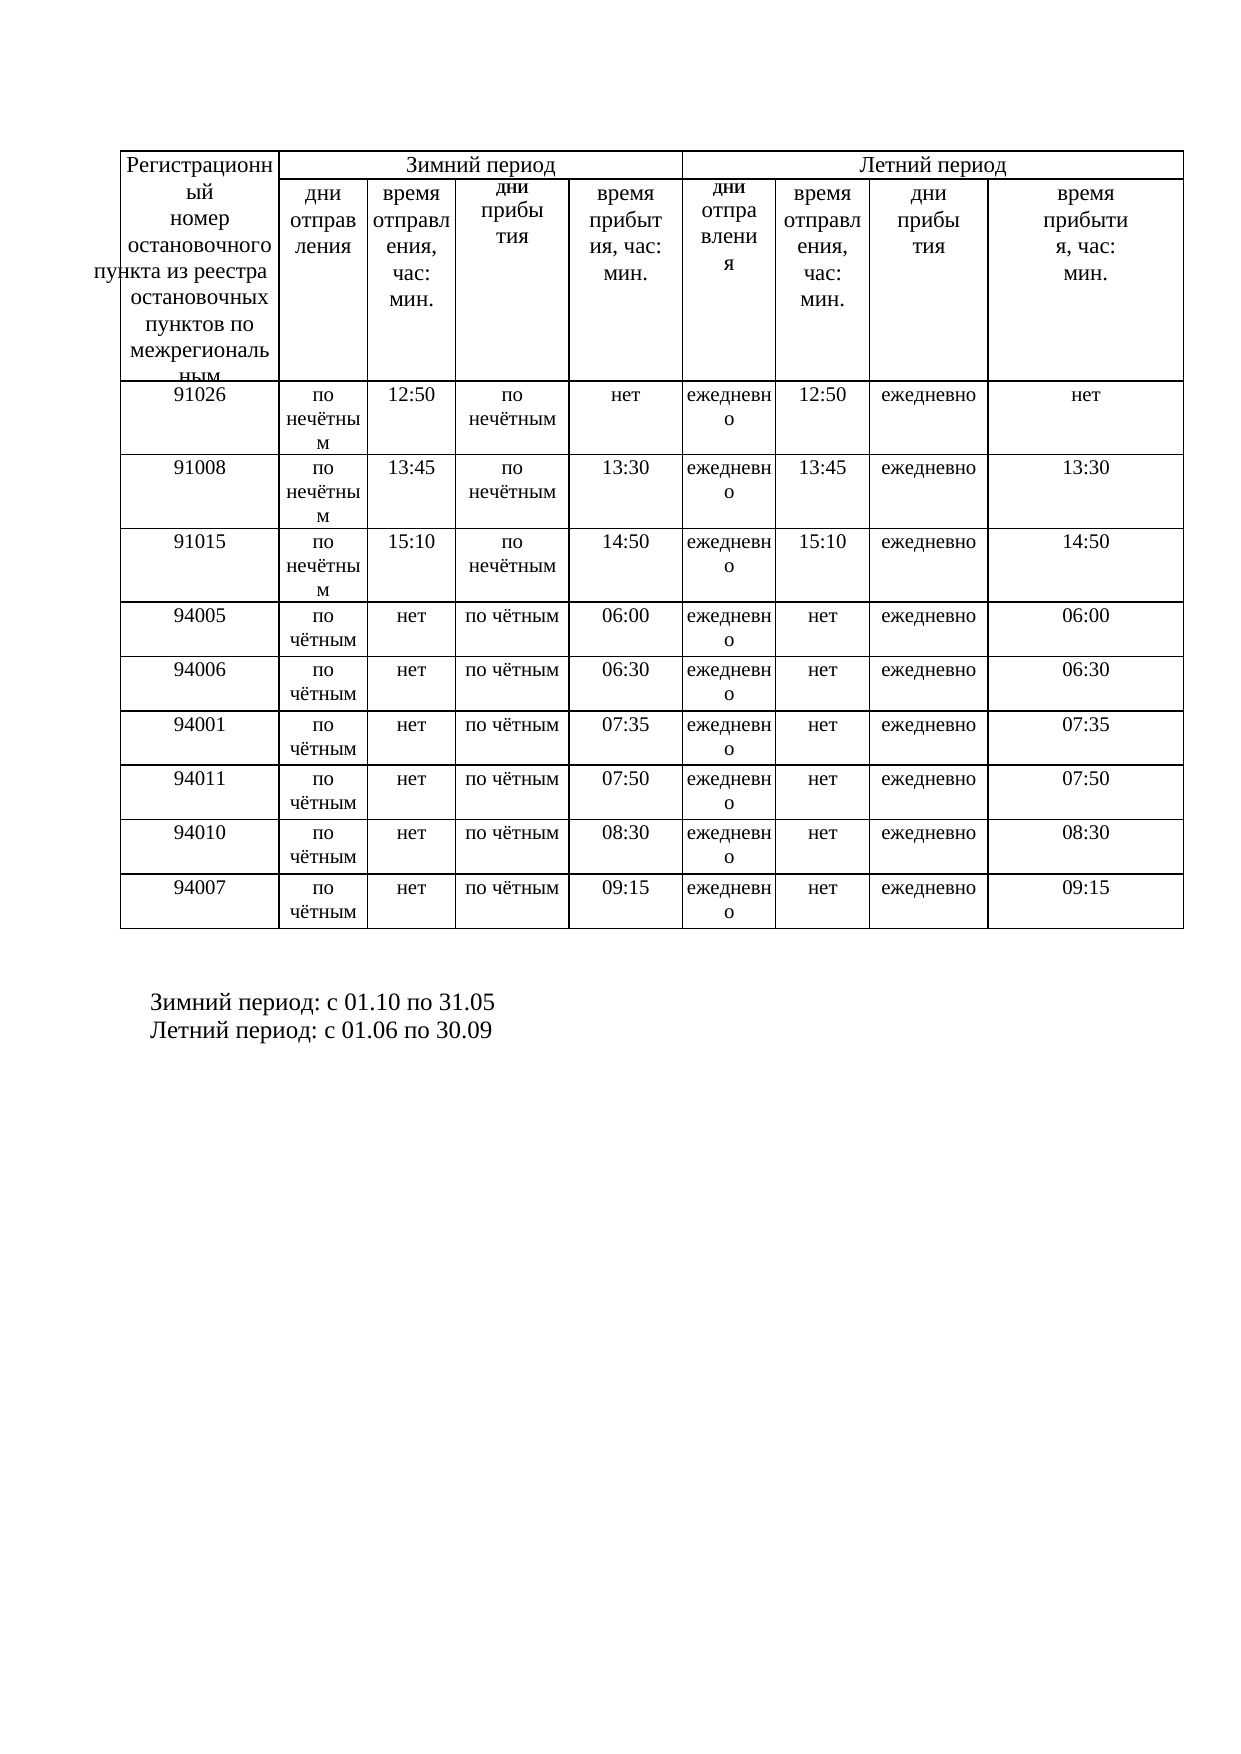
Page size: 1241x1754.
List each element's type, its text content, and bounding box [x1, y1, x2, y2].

table_cell 06:00 [989, 603, 1183, 656]
table_cell время прибыт ия, час: мин. [570, 180, 682, 380]
table_cell 14:50 [570, 529, 682, 601]
table_cell ежедневно [870, 820, 987, 873]
table_cell ежедневно [683, 712, 775, 764]
table_cell ежедневно [683, 820, 775, 873]
table_cell по чётным [280, 657, 367, 710]
table_cell 14:50 [989, 529, 1183, 601]
text Летний период: с 01.06 по 30.09 [150, 1015, 1090, 1044]
table_cell 08:30 [989, 820, 1183, 873]
table_cell ежедневно [683, 603, 775, 656]
table_cell 15:10 [368, 529, 455, 601]
table_cell ежедневно [683, 657, 775, 710]
table_cell 13:45 [368, 455, 455, 527]
table_header Зимний период [280, 152, 682, 178]
table_cell по чётным [280, 603, 367, 656]
table_cell 94010 [121, 820, 278, 873]
table_cell ежедневно [870, 382, 987, 454]
table_cell 07:35 [570, 712, 682, 764]
table_cell нет [368, 875, 455, 927]
table_cell 13:45 [776, 455, 869, 527]
table_cell ежедневно [870, 529, 987, 601]
table_cell 91026 [121, 382, 278, 454]
table_cell время отправл ения, час: мин. [776, 180, 869, 380]
table_cell 94006 [121, 657, 278, 710]
table_cell по чётным [280, 875, 367, 927]
table_cell нет [368, 820, 455, 873]
table_cell нет [776, 657, 869, 710]
table_cell по чётным [456, 875, 568, 927]
table_cell нет [776, 712, 869, 764]
table_cell время отправл ения, час: мин. [368, 180, 455, 380]
table_cell по чётным [456, 820, 568, 873]
table_cell ежедневно [870, 603, 987, 656]
table_cell ежедневно [683, 766, 775, 819]
table_cell 12:50 [368, 382, 455, 454]
table_cell нет [989, 382, 1183, 454]
table_cell 91008 [121, 455, 278, 527]
table_cell нет [368, 603, 455, 656]
table_cell 08:30 [570, 820, 682, 873]
table_cell ежедневно [870, 455, 987, 527]
table_cell по нечётным [280, 529, 367, 601]
table_cell 91015 [121, 529, 278, 601]
table_cell ежедневно [870, 766, 987, 819]
table_cell 06:30 [570, 657, 682, 710]
table_cell по чётным [456, 603, 568, 656]
table_cell 94007 [121, 875, 278, 927]
table_cell по чётным [280, 766, 367, 819]
table_cell по нечётным [456, 455, 568, 527]
table_cell ежедневно [870, 657, 987, 710]
table_cell дни отправ ления [280, 180, 367, 380]
table_cell время прибыти я, час: мин. [989, 180, 1183, 380]
table_cell нет [776, 603, 869, 656]
table_cell по чётным [456, 712, 568, 764]
table_cell ежедневно [683, 529, 775, 601]
table_cell ежедневно [870, 875, 987, 927]
table_cell по чётным [280, 712, 367, 764]
table_cell 06:00 [570, 603, 682, 656]
table_cell нет [368, 712, 455, 764]
table_cell по чётным [456, 766, 568, 819]
table_cell нет [776, 875, 869, 927]
table_cell ежедневно [683, 382, 775, 454]
table_cell ежедневно [870, 712, 987, 764]
table_cell 13:30 [989, 455, 1183, 527]
table_cell по чётным [280, 820, 367, 873]
table_cell нет [368, 657, 455, 710]
table_cell нет [776, 766, 869, 819]
table_cell 94011 [121, 766, 278, 819]
table_cell по чётным [456, 657, 568, 710]
table_cell ежедневно [683, 455, 775, 527]
table_cell 07:50 [989, 766, 1183, 819]
table_cell по нечётным [280, 382, 367, 454]
table_cell по нечётным [280, 455, 367, 527]
table_cell 12:50 [776, 382, 869, 454]
table_cell дни прибы тия [870, 180, 987, 380]
text Зимний период: с 01.10 по 31.05 [150, 987, 1090, 1015]
table_cell нет [776, 820, 869, 873]
table_cell 94005 [121, 603, 278, 656]
table_cell по нечётным [456, 529, 568, 601]
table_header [121, 152, 278, 380]
table_cell нет [570, 382, 682, 454]
table_cell 09:15 [570, 875, 682, 927]
table_cell нет [368, 766, 455, 819]
table_cell ДНИ прибы тия [456, 180, 568, 380]
table_cell 15:10 [776, 529, 869, 601]
table_cell по нечётным [456, 382, 568, 454]
table_cell 06:30 [989, 657, 1183, 710]
table_cell 07:50 [570, 766, 682, 819]
table_cell 94001 [121, 712, 278, 764]
table_cell 09:15 [989, 875, 1183, 927]
table_cell 13:30 [570, 455, 682, 527]
table_cell ДНИ отпра влени я [683, 180, 775, 380]
table_cell ежедневно [683, 875, 775, 927]
table_header Летний период [683, 152, 1183, 178]
table_cell 07:35 [989, 712, 1183, 764]
